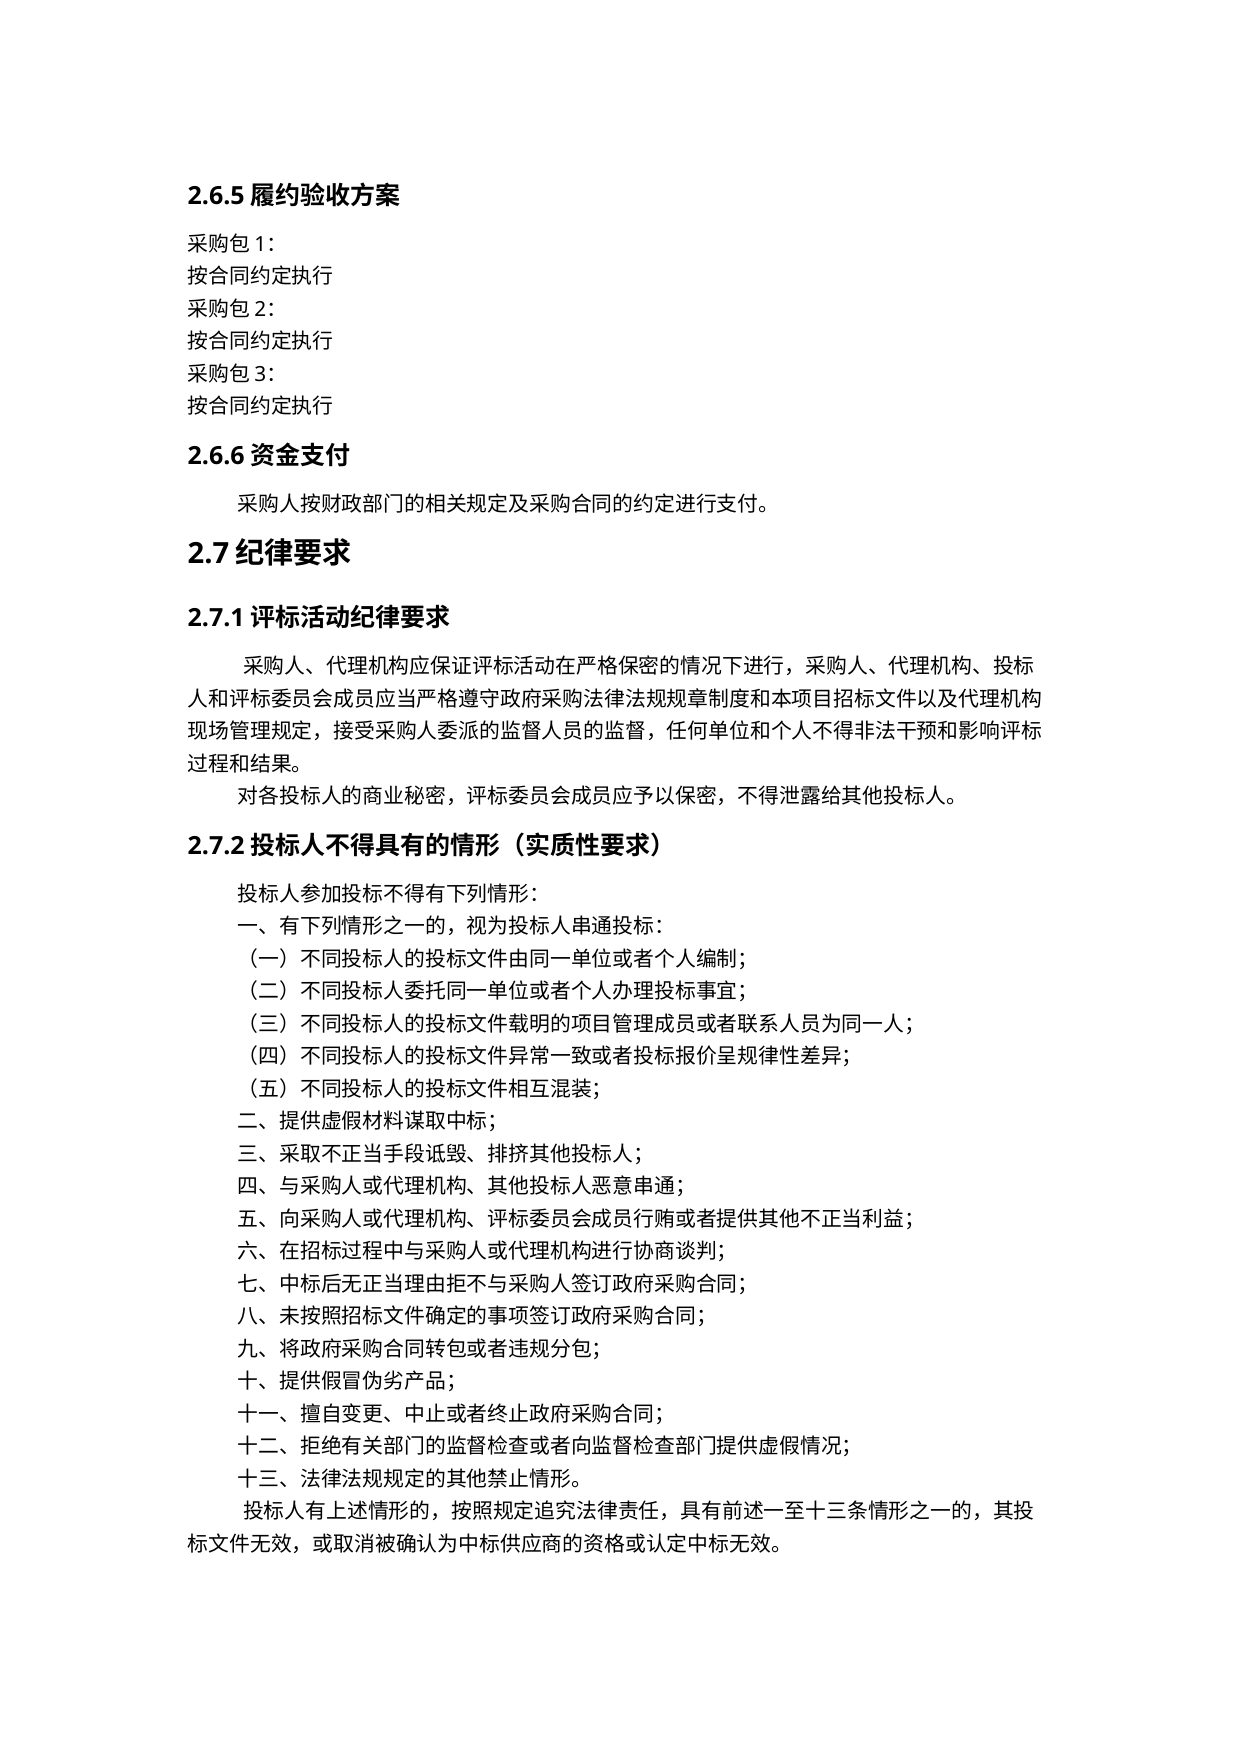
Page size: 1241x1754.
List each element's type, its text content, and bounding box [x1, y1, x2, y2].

text 二、提供虚假材料谋取中标； [187, 1104, 1053, 1137]
text 按合同约定执行 [187, 259, 1053, 292]
text 对各投标人的商业秘密，评标委员会成员应予以保密，不得泄露给其他投标人。 [187, 779, 1053, 812]
text 十、提供假冒伪劣产品； [187, 1364, 1053, 1397]
text 按合同约定执行 [187, 324, 1053, 357]
text 一、有下列情形之一的，视为投标人串通投标： [187, 909, 1053, 942]
text 采购包1： [187, 227, 1053, 259]
text 采购包3： [187, 357, 1053, 389]
text 八、未按照招标文件确定的事项签订政府采购合同； [187, 1299, 1053, 1332]
text 五、向采购人或代理机构、评标委员会成员行贿或者提供其他不正当利益； [187, 1202, 1053, 1234]
text 七、中标后无正当理由拒不与采购人签订政府采购合同； [187, 1267, 1053, 1299]
text 2.7.2投标人不得具有的情形（实质性要求） [187, 812, 1053, 877]
text 2.6.6资金支付 [187, 422, 1053, 487]
text 十二、拒绝有关部门的监督检查或者向监督检查部门提供虚假情况； [187, 1429, 1053, 1462]
text 六、在招标过程中与采购人或代理机构进行协商谈判； [187, 1234, 1053, 1267]
text 四、与采购人或代理机构、其他投标人恶意串通； [187, 1169, 1053, 1202]
text 投标人有上述情形的，按照规定追究法律责任，具有前述一至十三条情形之一的，其投标文件无效，或取消被确认为中标供应商的资格或认定中标无效。 [187, 1494, 1053, 1559]
text 三、采取不正当手段诋毁、排挤其他投标人； [187, 1137, 1053, 1169]
text 按合同约定执行 [187, 389, 1053, 422]
text 九、将政府采购合同转包或者违规分包； [187, 1332, 1053, 1364]
text 采购人按财政部门的相关规定及采购合同的约定进行支付。 [187, 487, 1053, 519]
text （二）不同投标人委托同一单位或者个人办理投标事宜； [187, 974, 1053, 1007]
text 2.6.5履约验收方案 [187, 162, 1053, 227]
text 投标人参加投标不得有下列情形： [187, 877, 1053, 909]
text （三）不同投标人的投标文件载明的项目管理成员或者联系人员为同一人； [187, 1007, 1053, 1039]
text 采购包2： [187, 292, 1053, 324]
text （一）不同投标人的投标文件由同一单位或者个人编制； [187, 942, 1053, 974]
text （五）不同投标人的投标文件相互混装； [187, 1072, 1053, 1104]
text 十一、擅自变更、中止或者终止政府采购合同； [187, 1397, 1053, 1429]
text 2.7.1评标活动纪律要求 [187, 584, 1053, 649]
text 采购人、代理机构应保证评标活动在严格保密的情况下进行，采购人、代理机构、投标人和评标委员会成员应当严格遵守政府采购法律法规规章制度和本项目招标文件以及代理机构现场管理规定，接受采购人委派的监督人员的监督，任何单位和个人不得非法干预和影响评标过程和结果。 [187, 649, 1053, 779]
text （四）不同投标人的投标文件异常一致或者投标报价呈规律性差异； [187, 1039, 1053, 1072]
text 十三、法律法规规定的其他禁止情形。 [187, 1462, 1053, 1494]
text 2.7纪律要求 [187, 519, 1053, 584]
